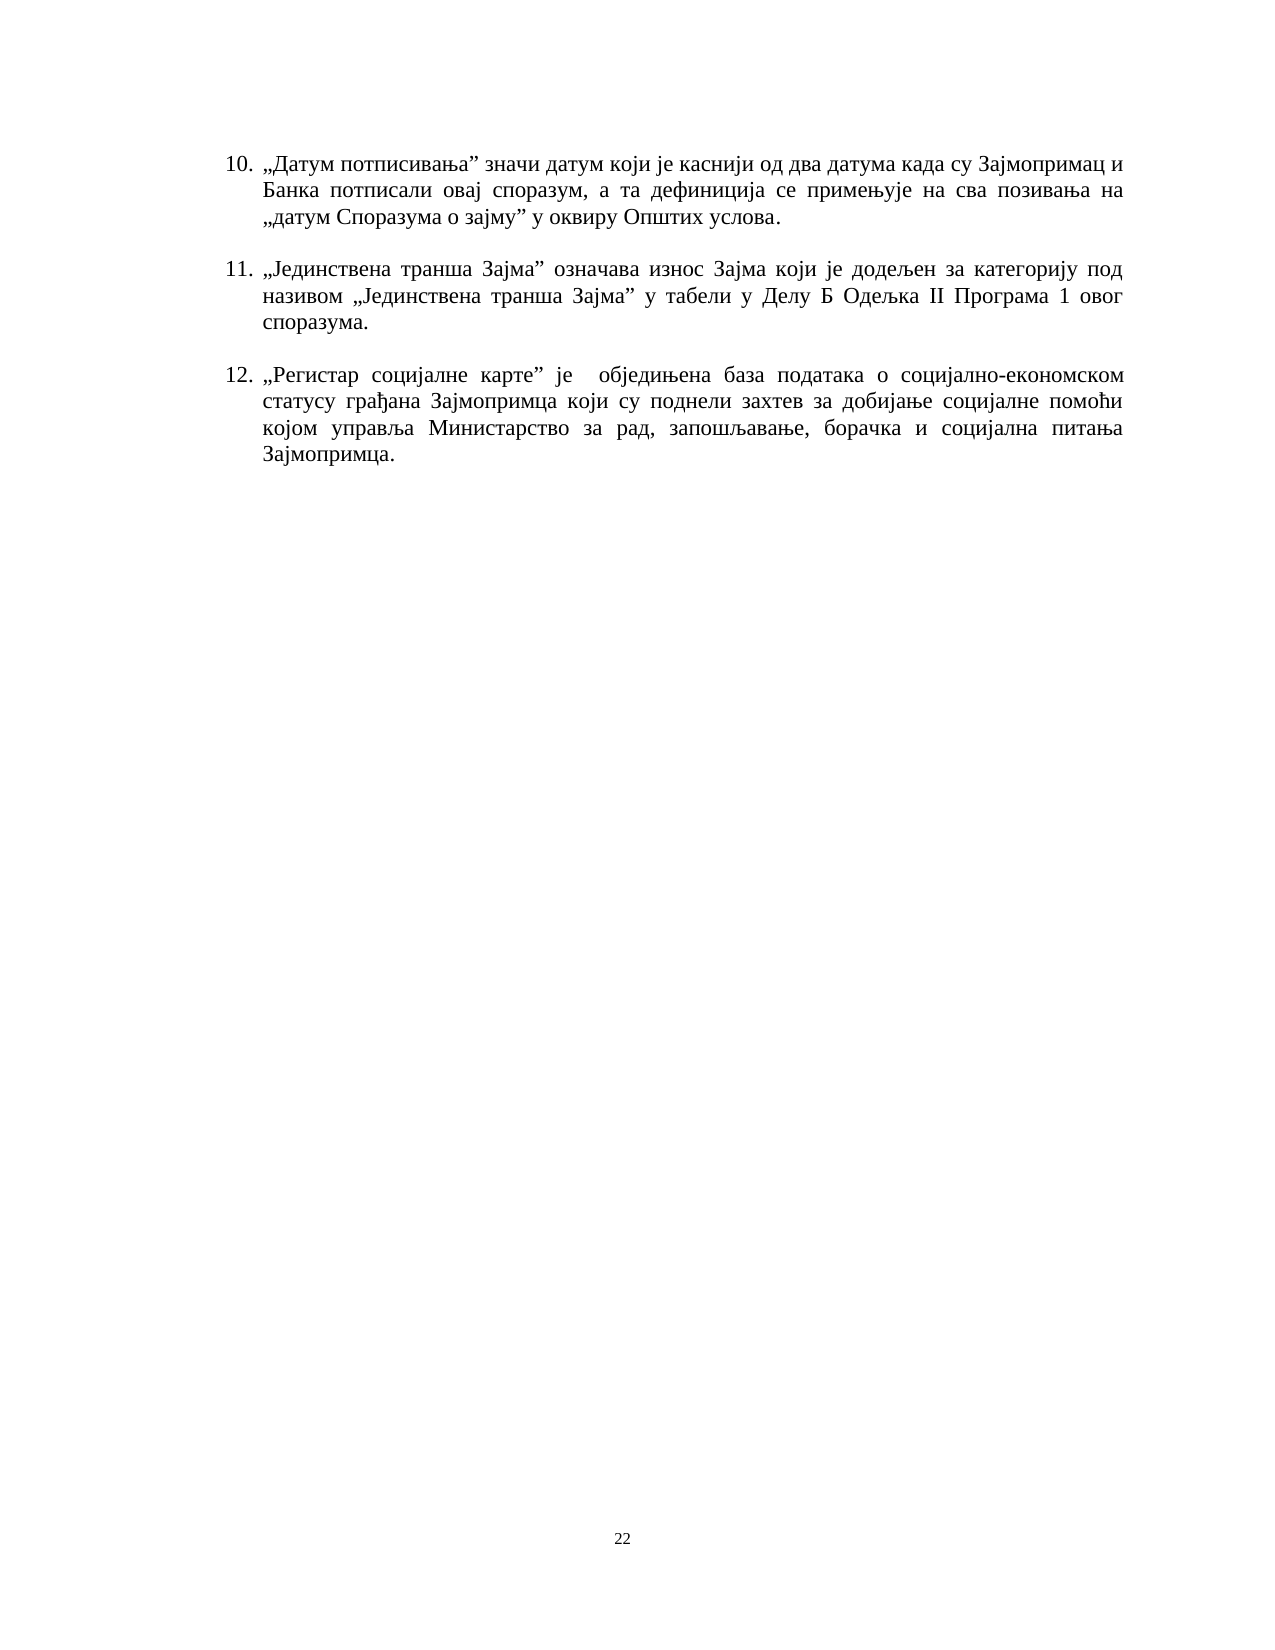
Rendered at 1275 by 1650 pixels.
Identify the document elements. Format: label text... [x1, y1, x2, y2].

list „Јединствена транша Зајма” означава износ Зајма који је додељен за категорију под називом „Јединствена транша Зајма” у табели у Делу Б Одељка II Програма 1 овог споразума. [225, 255, 1125, 334]
list „Датум потписивања” значи датум који је каснији од два датума када су Зајмопримац и Банка потписали овај споразум, а та дефиниција се примењује на сва позивања на „датум Споразума о зајму” у оквиру Општих услова. [225, 150, 1125, 229]
list „Регистар социјалне карте” је обједињена база података о социјално-економском статусу грађана Зајмопримца који су поднели захтев за добијање социјалне помоћи којом управља Министарство за рад, запошљавање, борачка и социјална питања Зајмопримца. [225, 361, 1125, 466]
